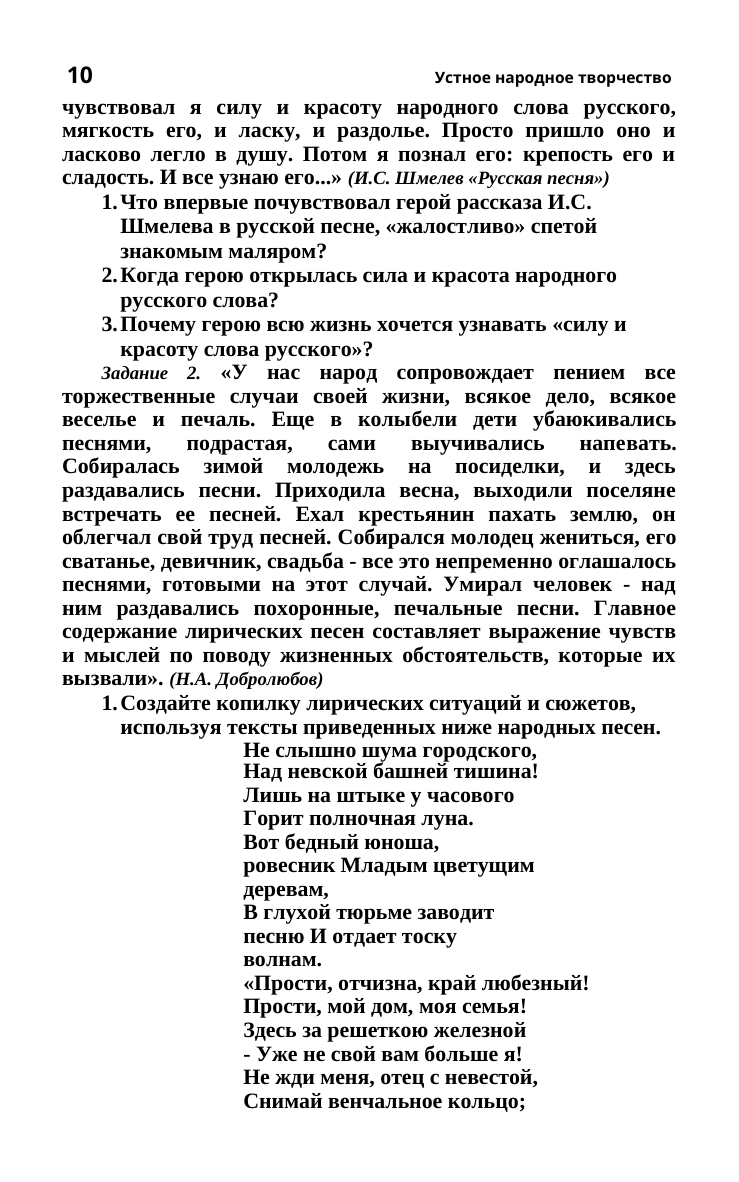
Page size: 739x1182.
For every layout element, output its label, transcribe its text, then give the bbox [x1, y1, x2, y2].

text «Прости, отчизна, край любезный! [243, 972, 677, 995]
text Прости, мой дом, моя семья! [243, 995, 677, 1019]
text Не жди меня, отец с невестой, [243, 1066, 677, 1089]
text Вот бедный юноша, ровесник Младым цветущим деревам, [243, 830, 535, 901]
list Создайте копилку лирических ситуаций и сюжетов, используя тексты приведенных ниже народных песен. [101, 691, 677, 739]
text Лишь на штыке у часового Горит полночная луна. [243, 783, 535, 830]
list Что впервые почувствовал герой рассказа И.С. Шмелева в русской песне, «жалостливо» спетой знакомым маляром? [101, 189, 677, 263]
list Когда герою открылась сила и красота народного русского слова? [101, 263, 677, 312]
text Задание 2. «У нас народ сопровождает пением все торжественные случаи своей жизни, всякое дело, всякое веселье и печаль. Еще в колыбели дети убаюкивались песнями, подрастая, сами выучивались напевать. Собиралась зимой молодежь на посиделки, и здесь раздавались песни. Приходила весна, выходили поселяне встречать ее песней. Ехал крестьянин пахать землю, он облегчал свой труд песней. Собирался молодец жениться, его сватанье, девичник, свадьба - все это непременно оглашалось песнями, готовыми на этот случай. Умирал человек - над ним раздавались похоронные, печальные песни. Главное содержание лирических песен составляет выражение чувств и мыслей по поводу жизненных обстоятельств, которые их вызвали». (Н.А. Добролюбов) [62, 361, 677, 691]
list Почему герою всю жизнь хочется узнавать «силу и красоту слова русского»? [101, 312, 677, 361]
text В глухой тюрьме заводит песню И отдает тоску волнам. [243, 901, 535, 972]
text Снимай венчальное кольцо; [243, 1089, 677, 1113]
text Над невской башней тишина! [243, 761, 677, 783]
text Здесь за решеткою железной - Уже не свой вам больше я! [243, 1019, 535, 1066]
text чувствовал я силу и красоту народного слова русского, мягкость его, и ласку, и раздолье. Просто пришло оно и ласково легло в душу. Потом я познал его: крепость его и сладость. И все узнаю его...» (И.С. Шмелев «Русская песня») [62, 95, 677, 189]
text Не слышно шума городского, [243, 739, 677, 761]
